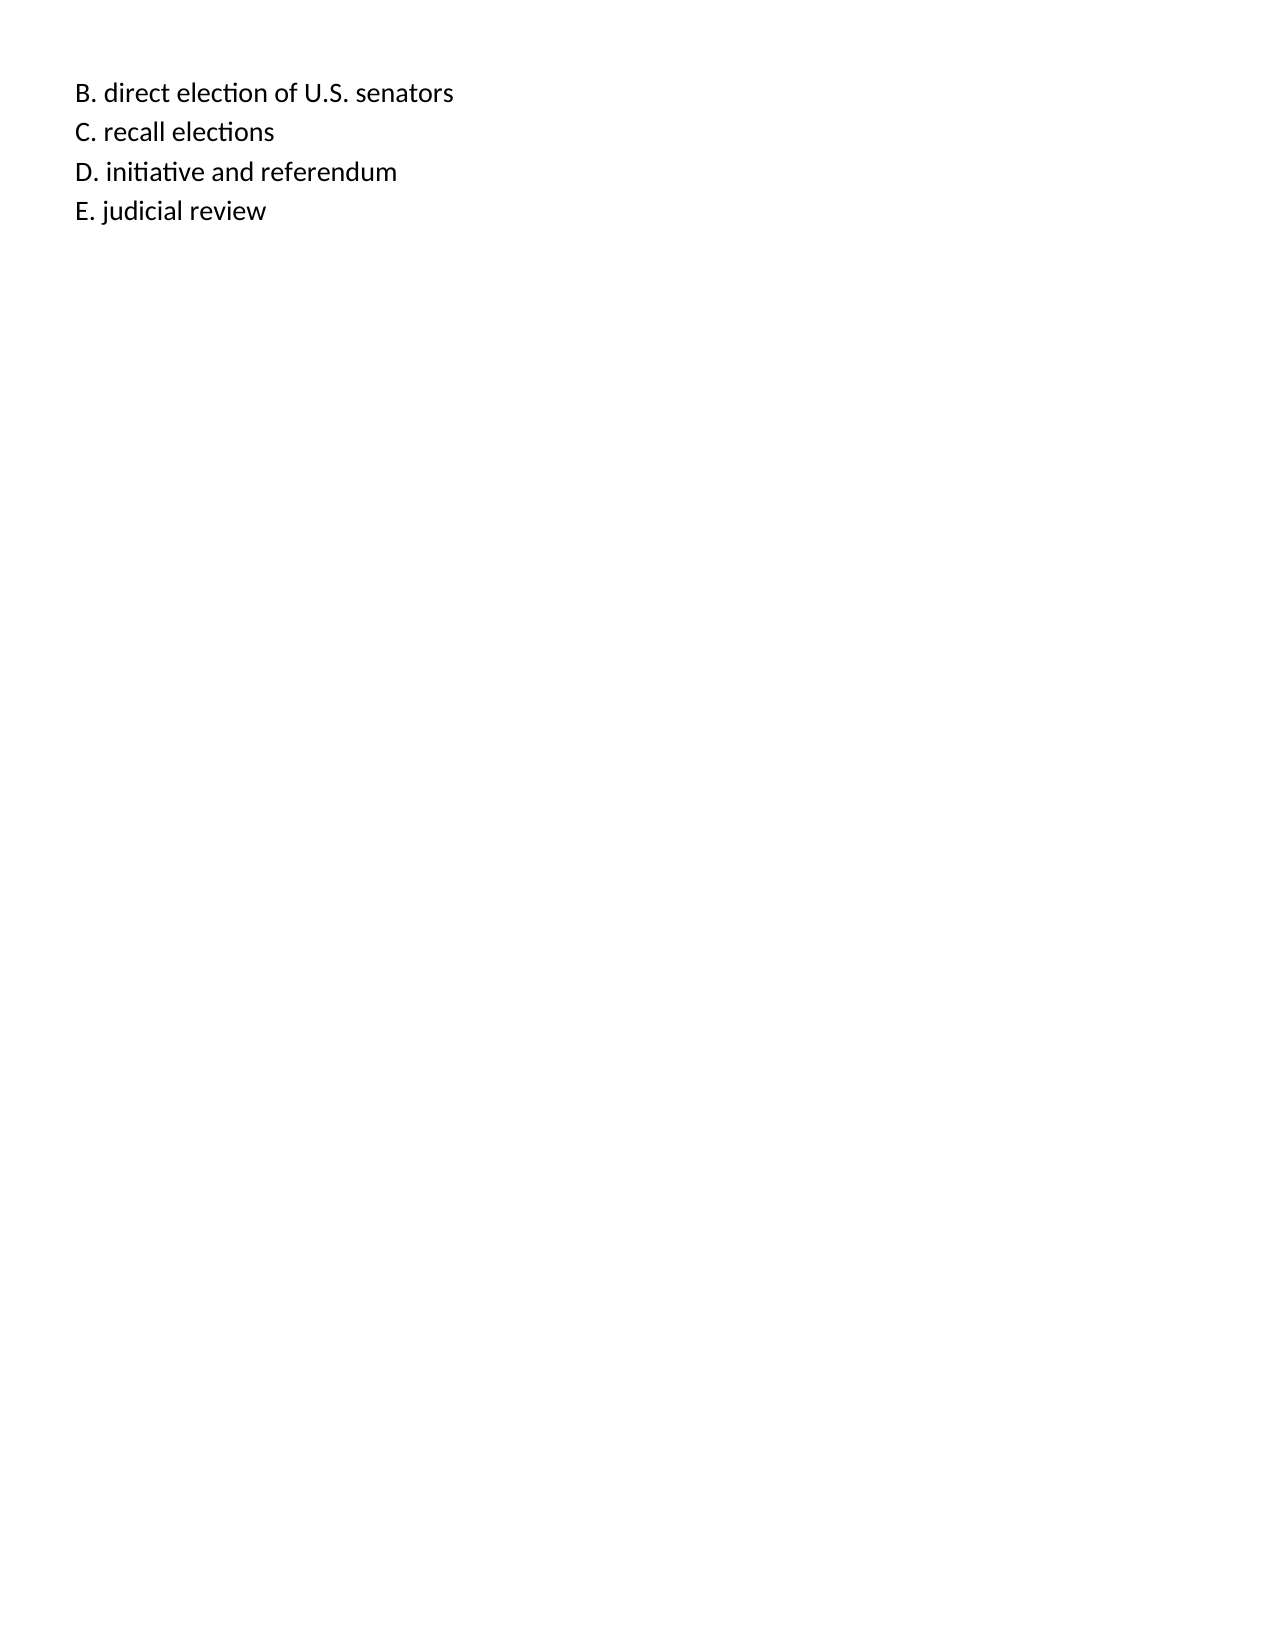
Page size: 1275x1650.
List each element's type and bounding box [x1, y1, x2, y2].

text [75, 75, 1200, 260]
